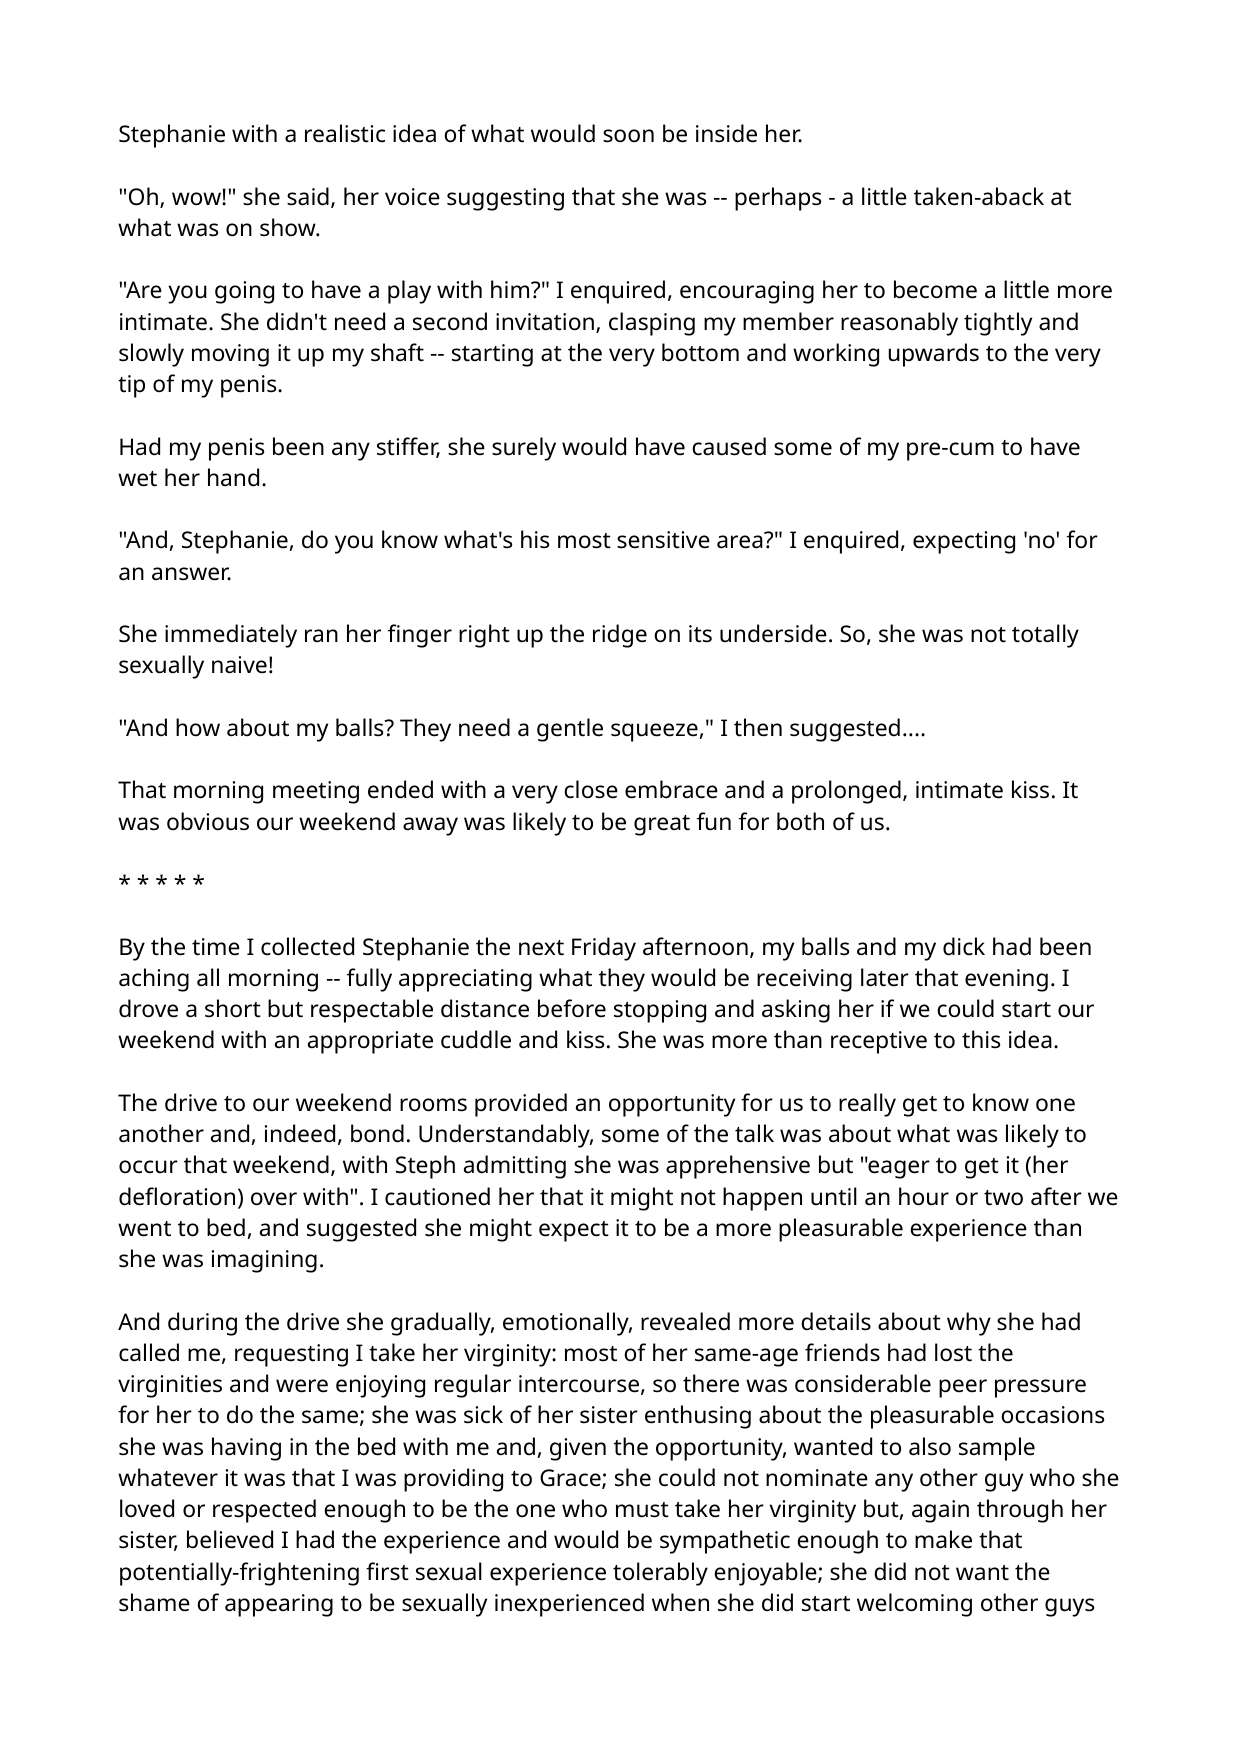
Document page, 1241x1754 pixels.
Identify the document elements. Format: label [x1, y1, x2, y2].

text [118, 118, 1122, 1618]
